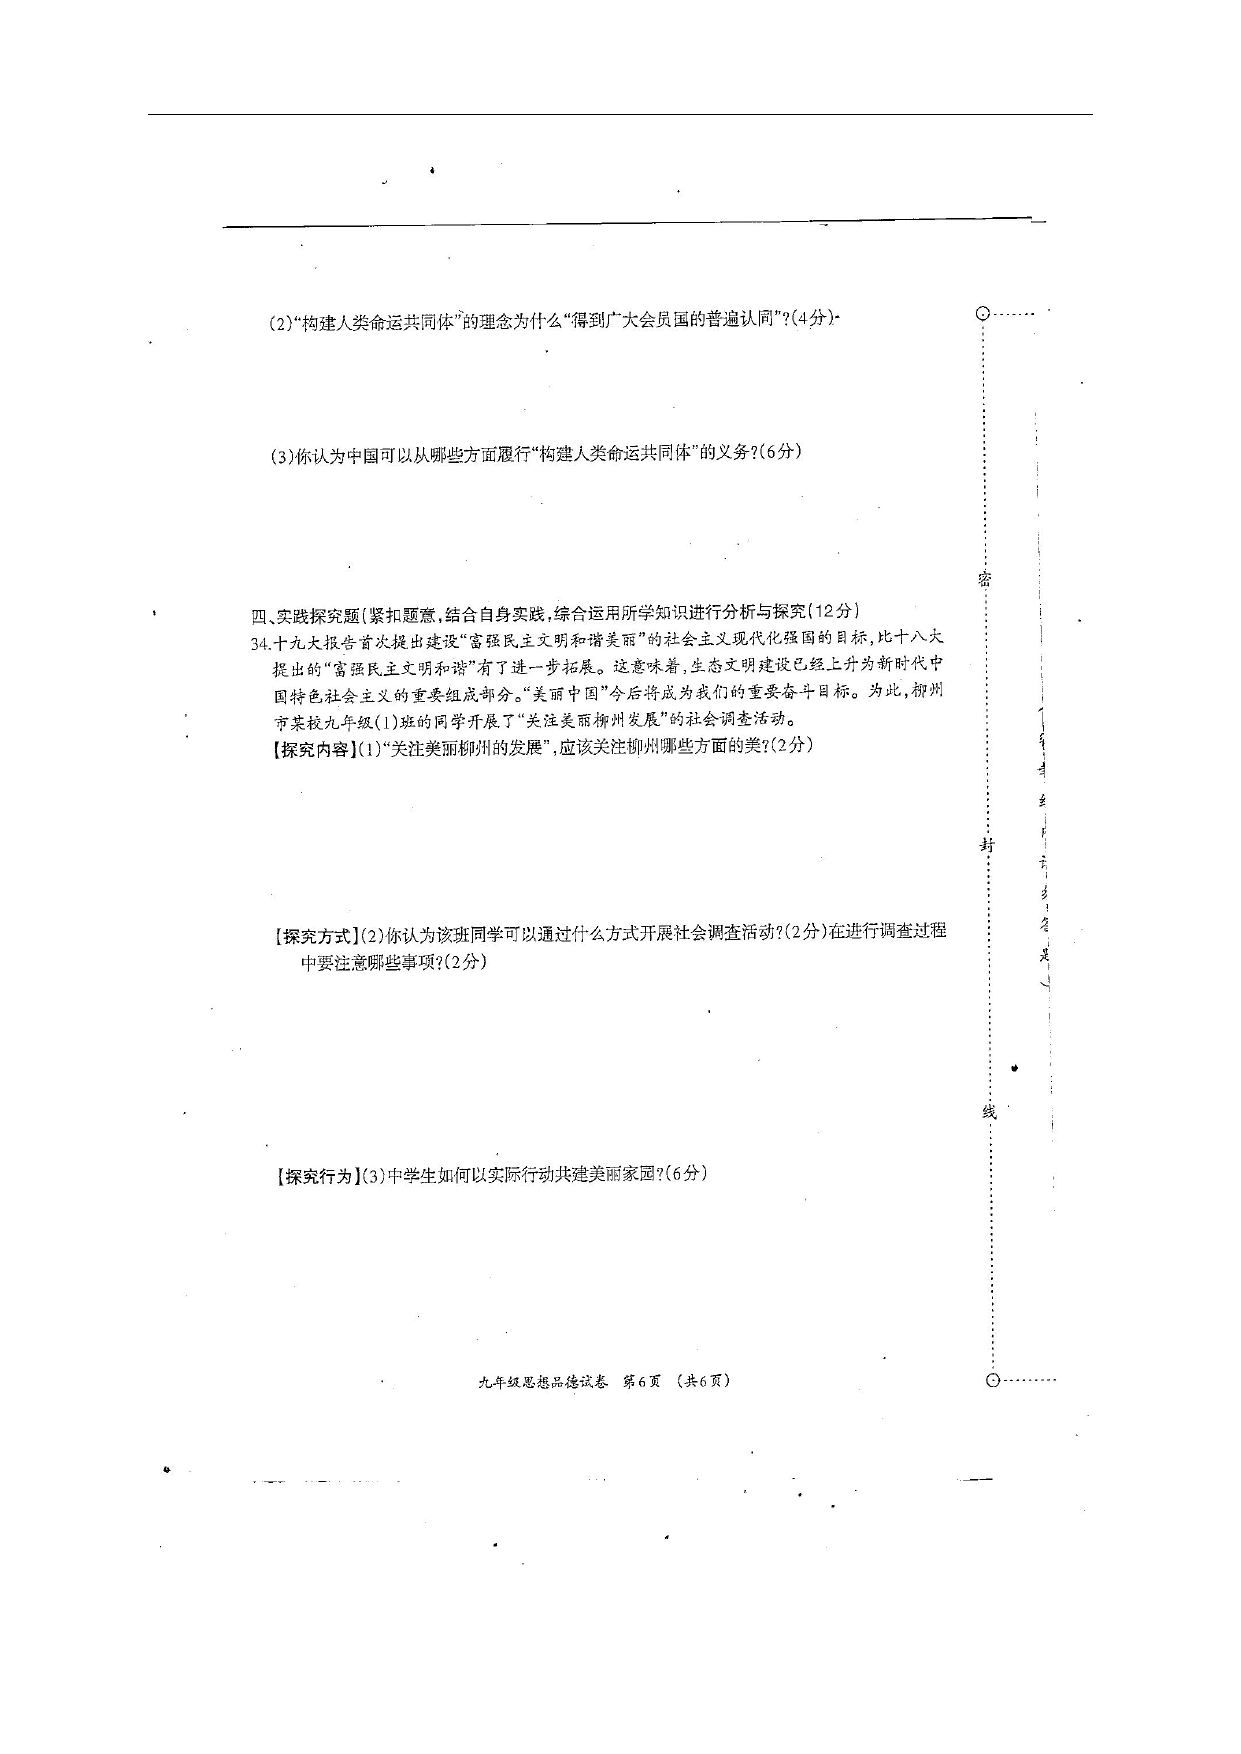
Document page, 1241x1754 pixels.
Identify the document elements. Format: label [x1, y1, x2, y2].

picture [147, 161, 1103, 1566]
